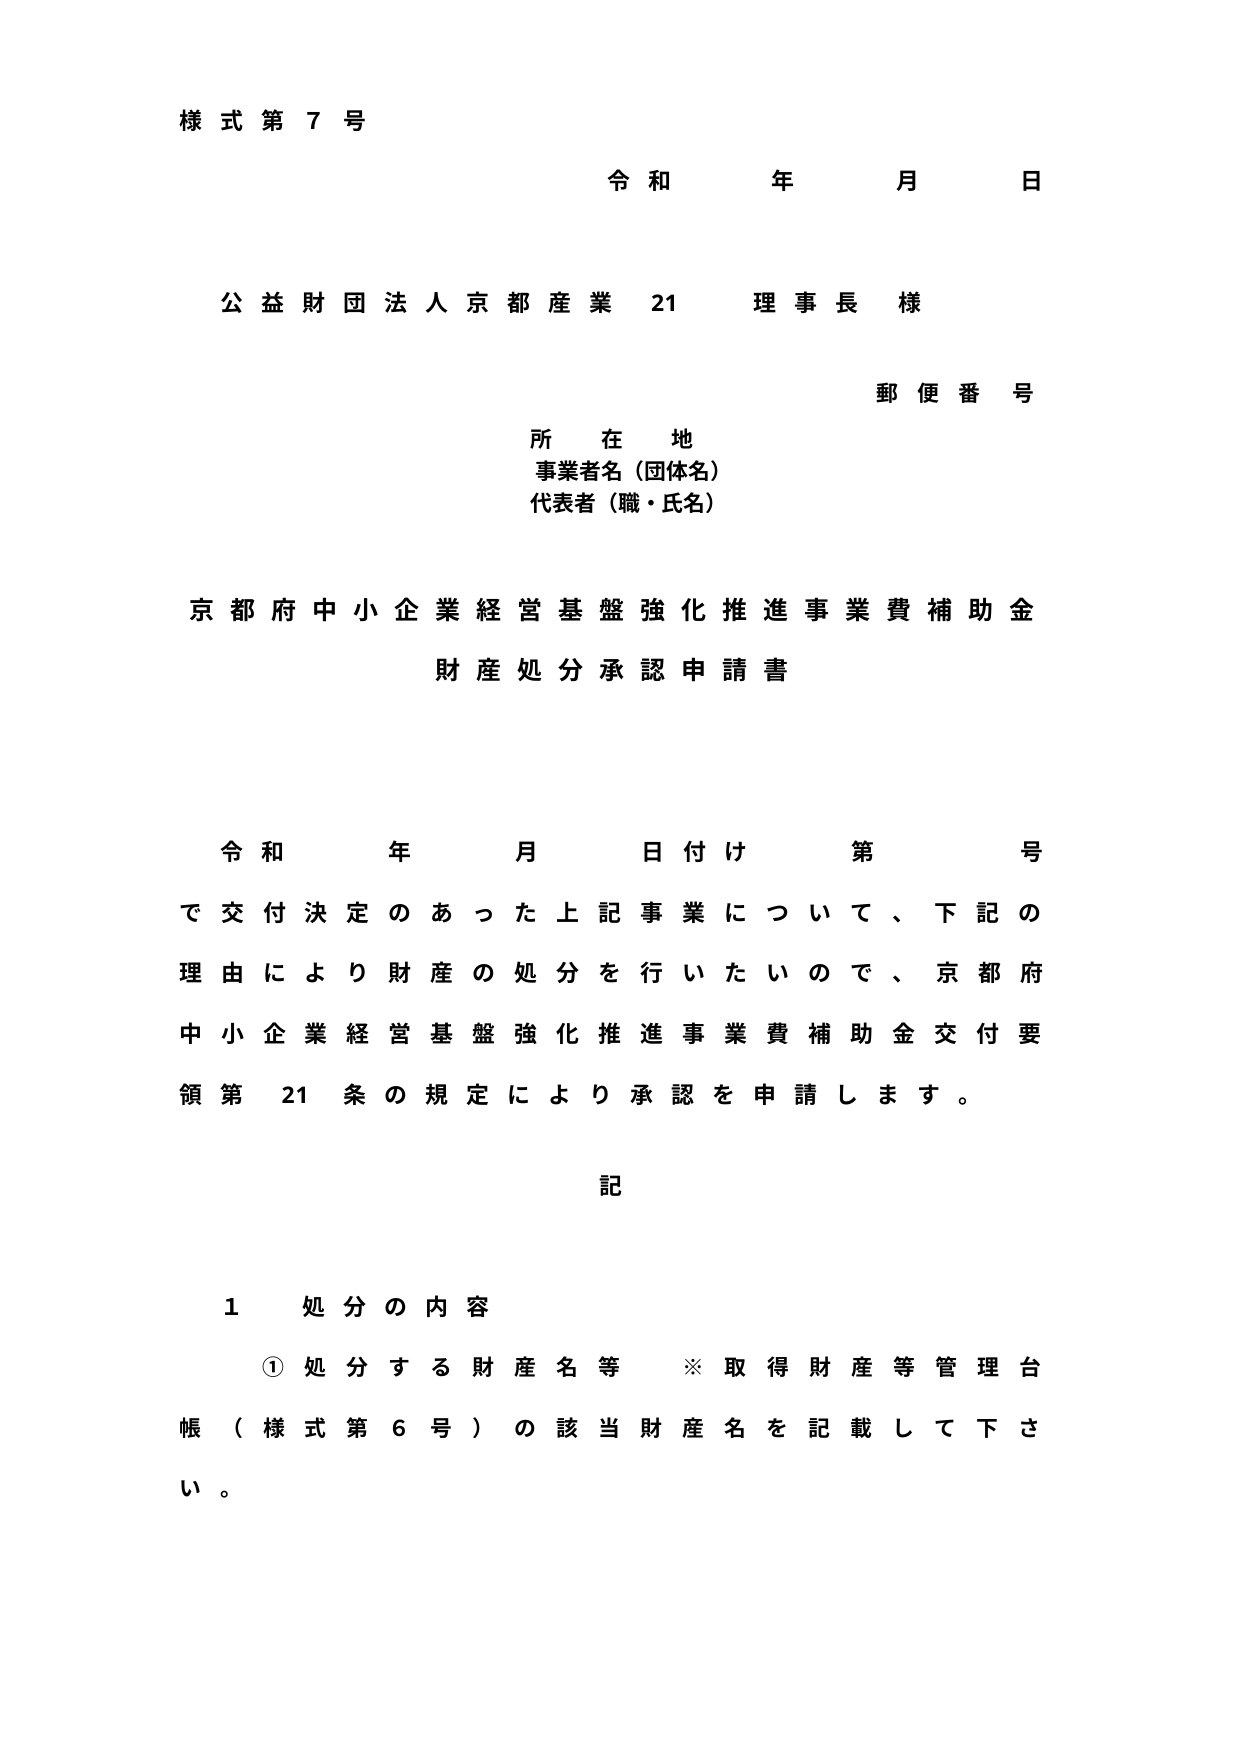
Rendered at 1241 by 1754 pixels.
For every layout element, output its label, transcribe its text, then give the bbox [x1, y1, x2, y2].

text 令和 年 月 日付け 第 号で交付決定のあった上記事業について、下記の理由により財産の処分を行いたいので、京都府中小企業経営基盤強化推進事業費補助金交付要領第21条の規定により承認を申請します。 [179, 820, 1061, 1123]
text ①処分する財産名等 ※取得財産等管理台帳（様式第６号）の該当財産名を記載して下さい。 [179, 1336, 1061, 1518]
text 記 [179, 1154, 1061, 1214]
text 公益財団法人京都産業21 理事長 様 [203, 271, 1061, 331]
text 郵便番号 [179, 362, 1061, 422]
text 京都府中小企業経営基盤強化推進事業費補助金 [179, 578, 1061, 638]
text 令和 年 月 日 [179, 149, 1061, 210]
text 代表者（職・氏名） [179, 486, 1061, 517]
text １ 処分の内容 [179, 1275, 1061, 1336]
text 財産処分承認申請書 [179, 638, 1061, 699]
text 所 在 地 [179, 422, 1061, 454]
text 事業者名（団体名） [179, 454, 1061, 486]
text 様式第７号 [179, 89, 1061, 149]
